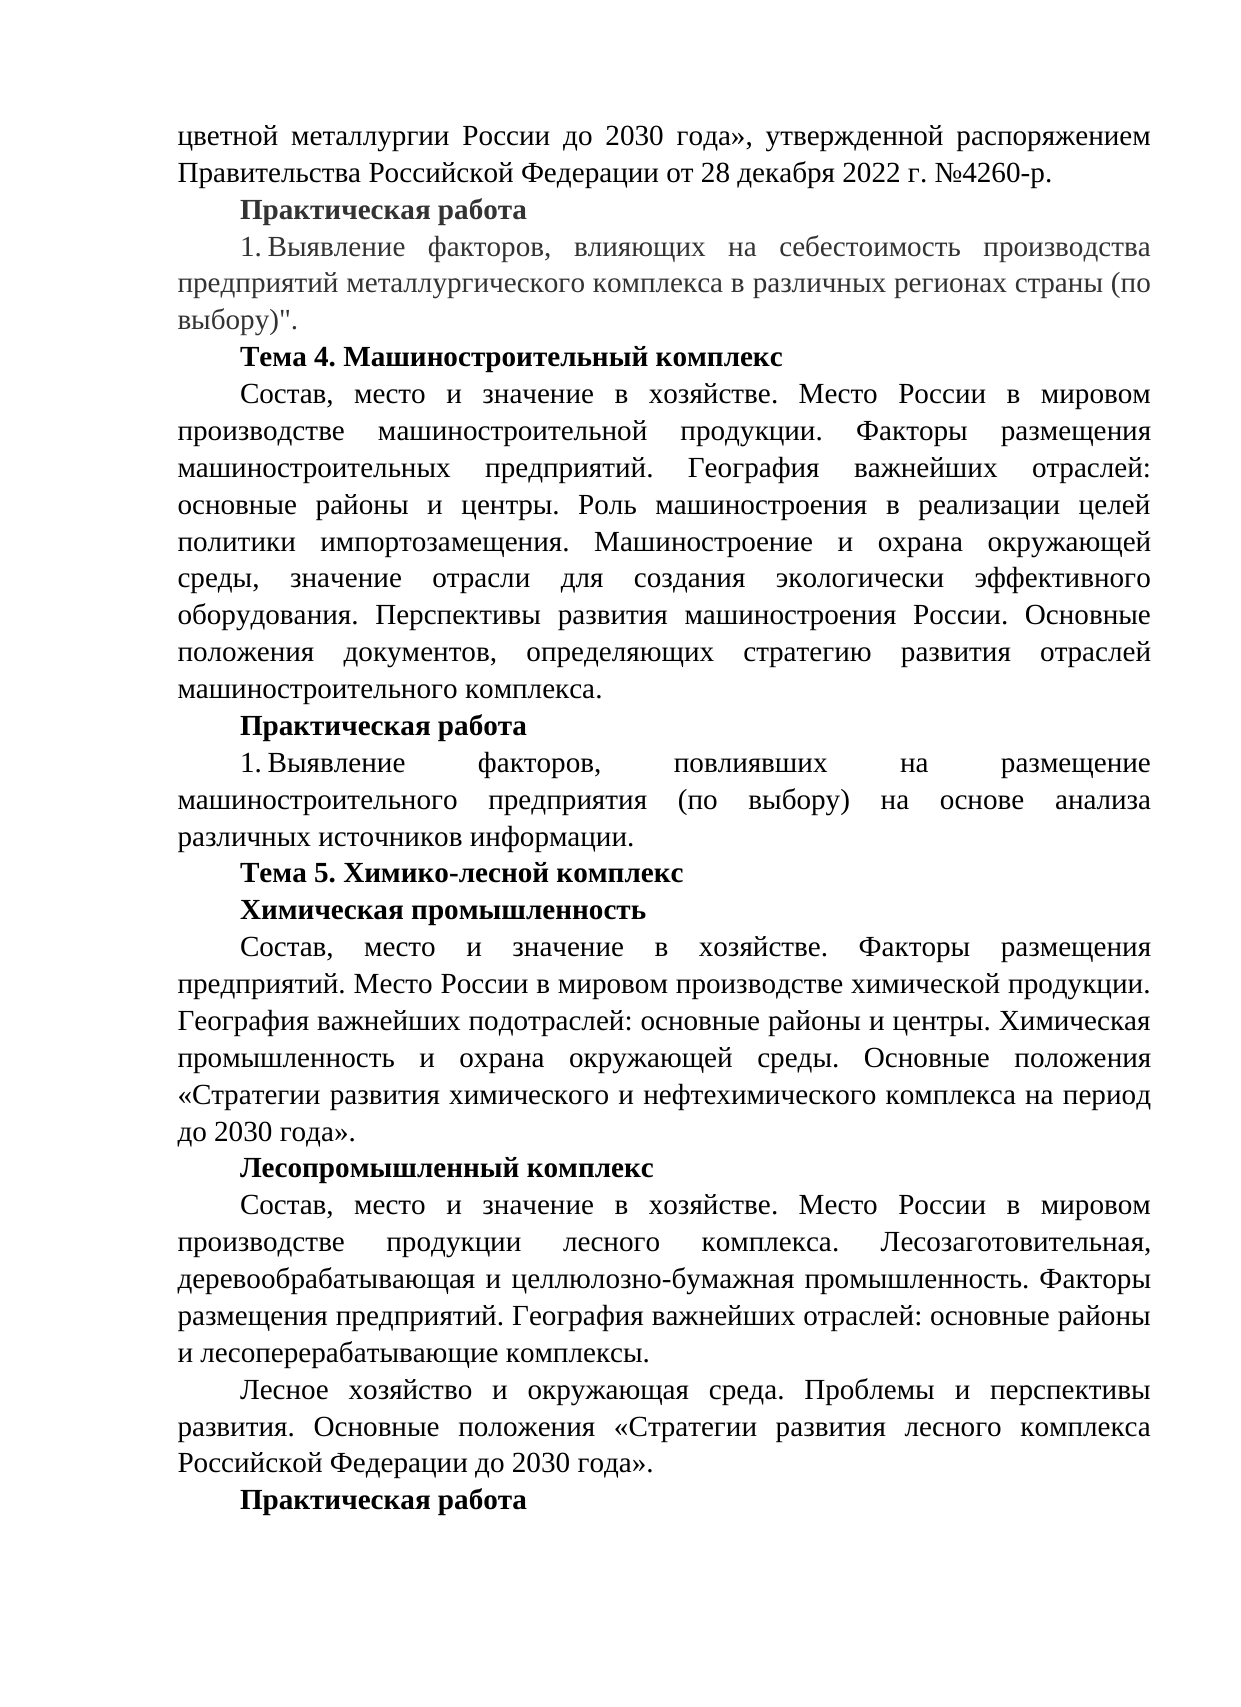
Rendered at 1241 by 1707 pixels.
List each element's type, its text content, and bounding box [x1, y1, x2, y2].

text Лесное хозяйство и окружающая среда. Проблемы и перспективы развития. Основные положения «Стратегии развития лесного комплекса Российской Федерации до 2030 года». [177, 1372, 1152, 1479]
text Практическая работа [177, 1482, 1152, 1516]
text Тема 5. Химико-лесной комплекс [177, 856, 1152, 889]
text Практическая работа [177, 192, 1152, 225]
text Состав, место и значение в хозяйстве. Факторы размещения предприятий. Место России в мировом производстве химической продукции. География важнейших подотраслей: основные районы и центры. Химическая промышленность и охрана окружающей среды. Основные положения «Стратегии развития химического и нефтехимического комплекса на период до 2030 года». [177, 929, 1152, 1147]
text Химическая промышленность [177, 892, 1152, 926]
text 1. Выявление факторов, повлиявших на размещение машиностроительного предприятия (по выбору) на основе анализа различных источников информации. [177, 745, 1152, 852]
text Состав, место и значение в хозяйстве. Место России в мировом производстве продукции лесного комплекса. Лесозаготовительная, деревообрабатывающая и целлюлозно-бумажная промышленность. Факторы размещения предприятий. География важнейших отраслей: основные районы и лесоперерабатывающие комплексы. [177, 1187, 1152, 1368]
text Тема 4. Машиностроительный комплекс [177, 339, 1152, 373]
text Состав, место и значение в хозяйстве. Место России в мировом производстве машиностроительной продукции. Факторы размещения машиностроительных предприятий. География важнейших отраслей: основные районы и центры. Роль машиностроения в реализации целей политики импортозамещения. Машиностроение и охрана окружающей среды, значение отрасли для создания экологически эффективного оборудования. Перспективы развития машиностроения России. Основные положения документов, определяющих стратегию развития отраслей машиностроительного комплекса. [177, 376, 1152, 705]
text 1. Выявление факторов, влияющих на себестоимость производства предприятий металлургического комплекса в различных регионах страны (по выбору)". [177, 229, 1152, 336]
text Практическая работа [177, 708, 1152, 742]
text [177, 118, 1152, 188]
text Лесопромышленный комплекс [177, 1151, 1152, 1184]
